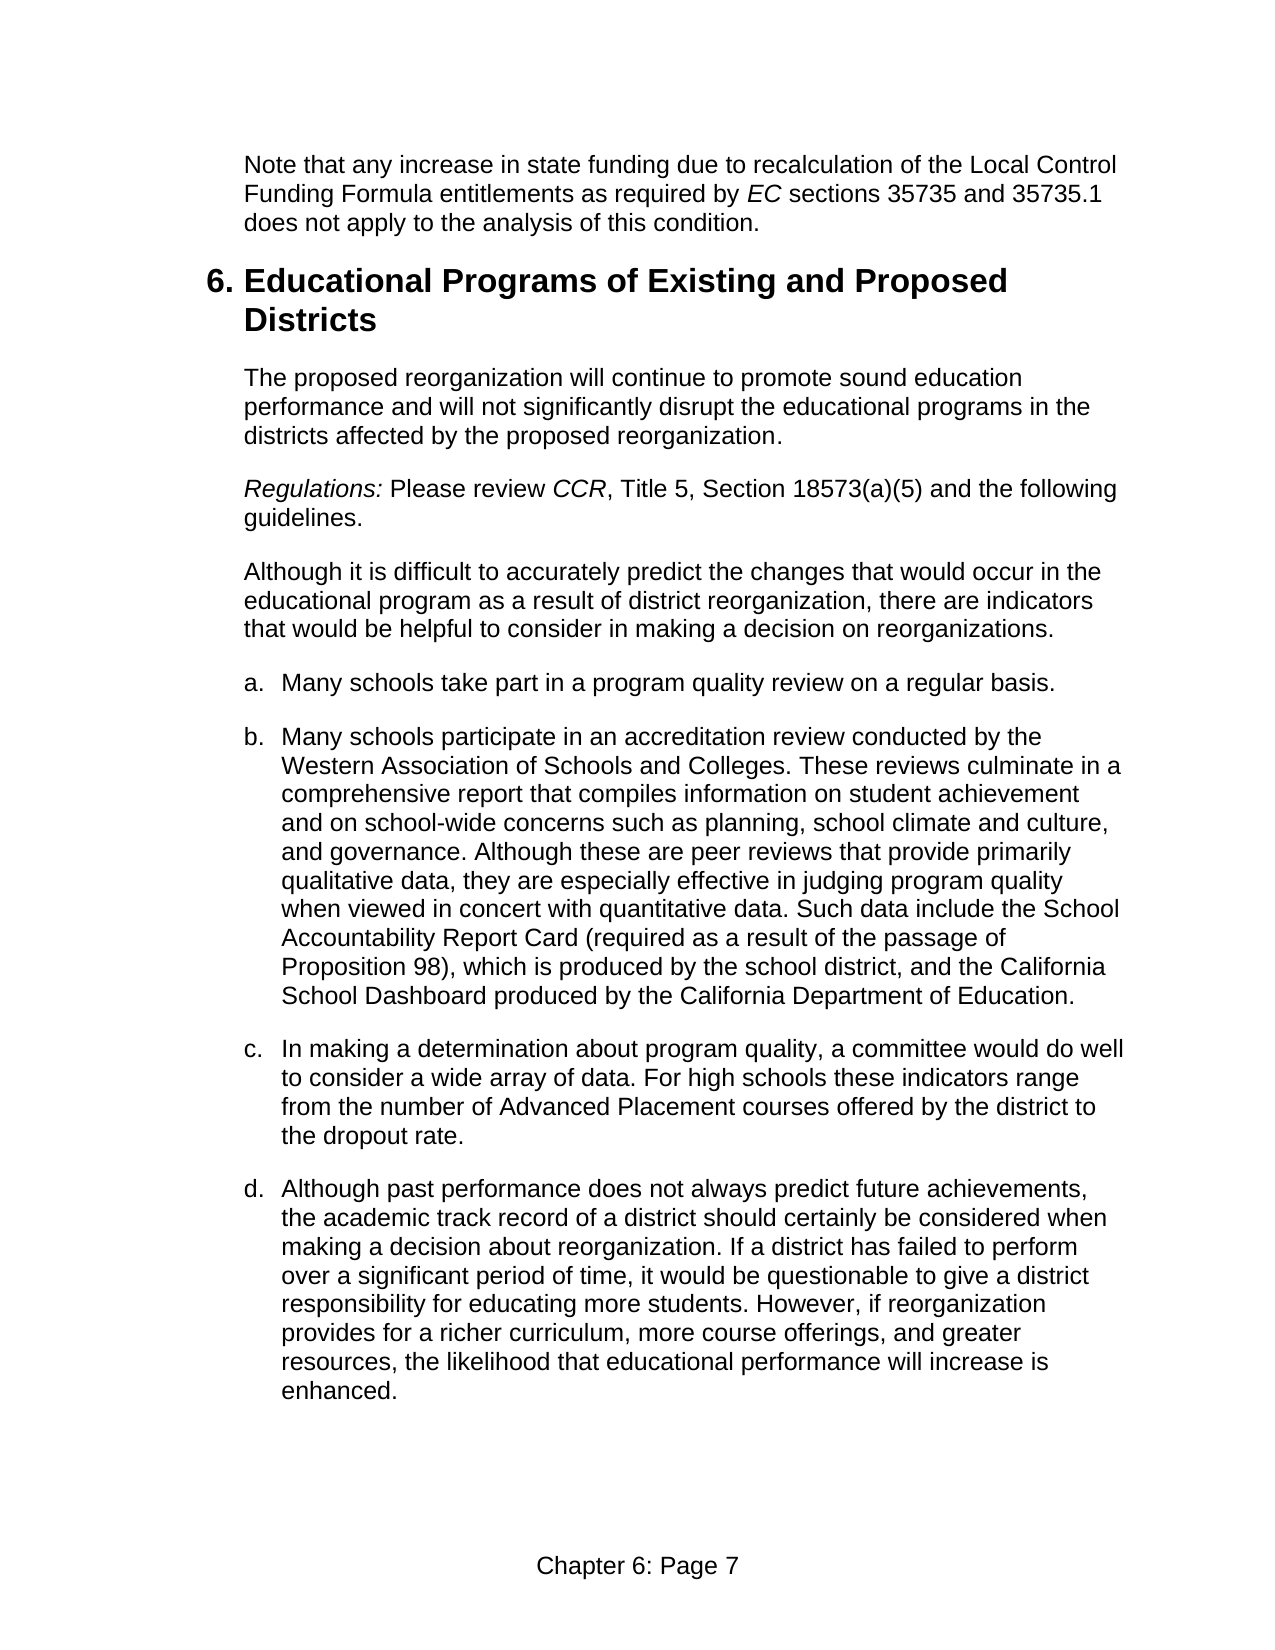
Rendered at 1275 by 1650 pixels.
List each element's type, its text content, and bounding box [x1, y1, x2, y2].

text d. Although past performance does not always predict future achievements, the academic track record of a district should certainly be considered when making a decision about reorganization. If a district has failed to perform over a significant period of time, it would be questionable to give a district responsibility for educating more students. However, if reorganization provides for a richer curriculum, more course offerings, and greater resources, the likelihood that educational performance will increase is enhanced. [244, 1174, 1125, 1404]
text Although it is difficult to accurately predict the changes that would occur in the educational program as a result of district reorganization, there are indicators that would be helpful to consider in making a decision on reorganizations. [244, 557, 1125, 643]
text Regulations: Please review CCR, Title 5, Section 18573(a)(5) and the following guidelines. [244, 474, 1125, 532]
text a. Many schools take part in a program quality review on a regular basis. [244, 668, 1125, 697]
text Note that any increase in state funding due to recalculation of the Local Control Funding Formula entitlements as required by EC sections 35735 and 35735.1 does not apply to the analysis of this condition. [244, 150, 1125, 236]
text The proposed reorganization will continue to promote sound education performance and will not significantly disrupt the educational programs in the districts affected by the proposed reorganization. [244, 363, 1125, 449]
text c. In making a determination about program quality, a committee would do well to consider a wide array of data. For high schools these indicators range from the number of Advanced Placement courses offered by the district to the dropout rate. [244, 1034, 1125, 1149]
text b. Many schools participate in an accreditation review conducted by the Western Association of Schools and Colleges. These reviews culminate in a comprehensive report that compiles information on student achievement and on school-wide concerns such as planning, school climate and culture, and governance. Although these are peer reviews that provide primarily qualitative data, they are especially effective in judging program quality when viewed in concert with quantitative data. Such data include the School Accountability Report Card (required as a result of the passage of Proposition 98), which is produced by the school district, and the California School Dashboard produced by the California Department of Education. [244, 722, 1125, 1009]
subtitle 6. Educational Programs of Existing and Proposed Districts [206, 261, 1125, 338]
